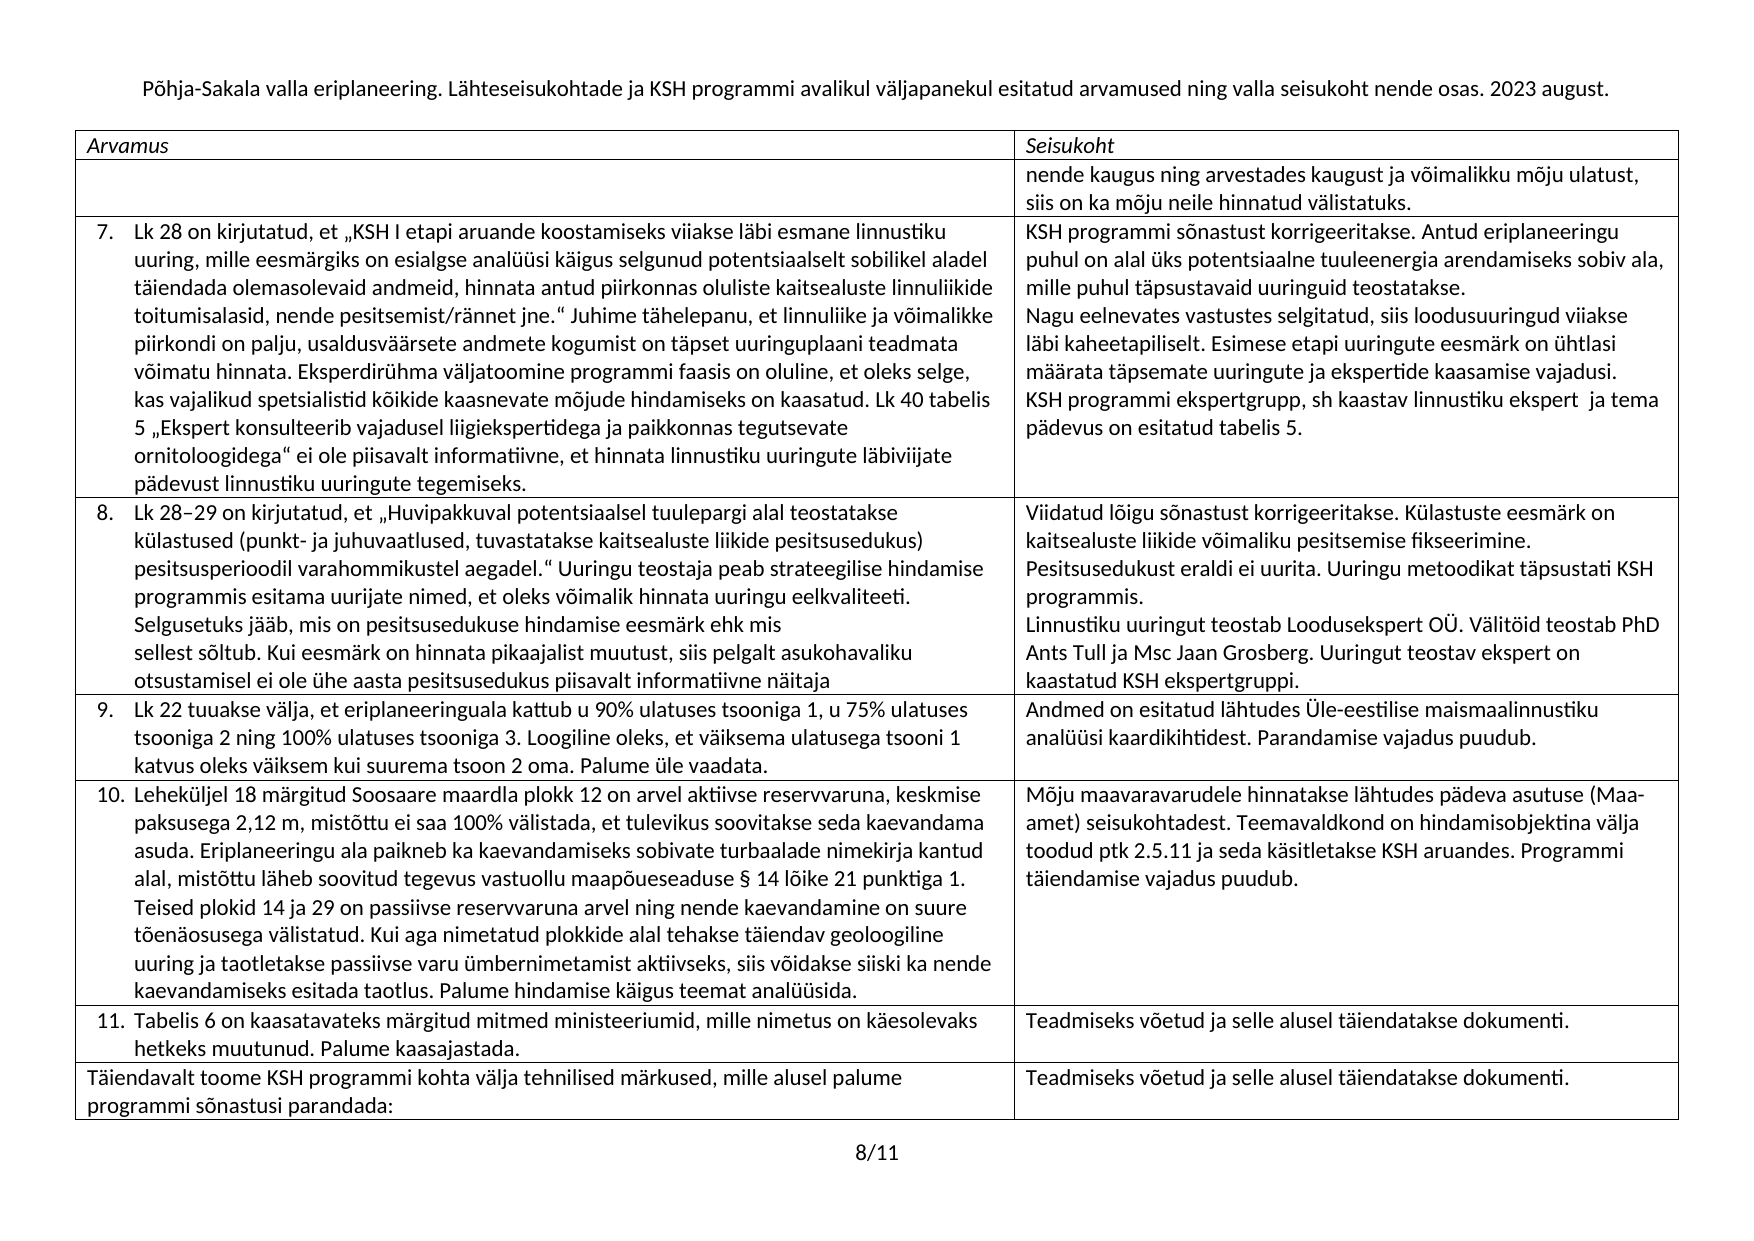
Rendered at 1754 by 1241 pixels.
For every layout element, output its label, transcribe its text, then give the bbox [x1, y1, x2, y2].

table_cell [76, 160, 1014, 216]
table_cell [76, 1063, 1014, 1119]
table_header Seisukoht [1015, 131, 1678, 159]
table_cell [1015, 1063, 1678, 1119]
table_cell Lk 28–29 on kirjutatud, et „Huvipakkuval potentsiaalsel tuulepargi alal teostatakse külastused (punkt- ja juhuvaatlused, tuvastatakse kaitsealuste liikide pesitsusedukus) pesitsusperioodil varahommikustel aegadel.“ Uuringu teostaja peab strateegilise hindamise programmis esitama uurijate nimed, et oleks võimalik hinnata uuringu eelkvaliteeti. Selgusetuks jääb, mis on pesitsusedukuse hindamise eesmärk ehk mis sellest sõltub. Kui eesmärk on hinnata pikaajalist muutust, siis pelgalt asukohavaliku otsustamisel ei ole ühe aasta pesitsusedukus piisavalt informatiivne näitaja [76, 498, 1014, 694]
table_cell Teadmiseks võetud ja selle alusel täiendatakse dokumenti. [1015, 1006, 1678, 1062]
table_cell Tabelis 6 on kaasatavateks märgitud mitmed ministeeriumid, mille nimetus on käesolevaks hetkeks muutunud. Palume kaasajastada. [76, 1006, 1014, 1062]
table_cell Leheküljel 18 märgitud Soosaare maardla plokk 12 on arvel aktiivse reservvaruna, keskmise paksusega 2,12 m, mistõttu ei saa 100% välistada, et tulevikus soovitakse seda kaevandama asuda. Eriplaneeringu ala paikneb ka kaevandamiseks sobivate turbaalade nimekirja kantud alal, mistõttu läheb soovitud tegevus vastuollu maapõueseaduse § 14 lõike 21 punktiga 1. Teised plokid 14 ja 29 on passiivse reservvaruna arvel ning nende kaevandamine on suure tõenäosusega välistatud. Kui aga nimetatud plokkide alal tehakse täiendav geoloogiline uuring ja taotletakse passiivse varu ümbernimetamist aktiivseks, siis võidakse siiski ka nende kaevandamiseks esitada taotlus. Palume hindamise käigus teemat analüüsida. [76, 781, 1014, 1005]
table_cell Mõju maavaravarudele hinnatakse lähtudes pädeva asutuse (Maa-amet) seisukohtadest. Teemavaldkond on hindamisobjektina välja toodud ptk 2.5.11 ja seda käsitletakse KSH aruandes. Programmi täiendamise vajadus puudub. [1015, 781, 1678, 1005]
table_header Arvamus [76, 131, 1014, 159]
table_cell Lk 22 tuuakse välja, et eriplaneeringuala kattub u 90% ulatuses tsooniga 1, u 75% ulatuses tsooniga 2 ning 100% ulatuses tsooniga 3. Loogiline oleks, et väiksema ulatusega tsooni 1 katvus oleks väiksem kui suurema tsoon 2 oma. Palume üle vaadata. [76, 695, 1014, 779]
table_cell Lk 28 on kirjutatud, et „KSH I etapi aruande koostamiseks viiakse läbi esmane linnustiku uuring, mille eesmärgiks on esialgse analüüsi käigus selgunud potentsiaalselt sobilikel aladel täiendada olemasolevaid andmeid, hinnata antud piirkonnas oluliste kaitsealuste linnuliikide toitumisalasid, nende pesitsemist/rännet jne.“ Juhime tähelepanu, et linnuliike ja võimalikke piirkondi on palju, usaldusväärsete andmete kogumist on täpset uuringuplaani teadmata võimatu hinnata. Eksperdirühma väljatoomine programmi faasis on oluline, et oleks selge, kas vajalikud spetsialistid kõikide kaasnevate mõjude hindamiseks on kaasatud. Lk 40 tabelis 5 „Ekspert konsulteerib vajadusel liigiekspertidega ja paikkonnas tegutsevate ornitoloogidega“ ei ole piisavalt informatiivne, et hinnata linnustiku uuringute läbiviijate pädevust linnustiku uuringute tegemiseks. [76, 217, 1014, 497]
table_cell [1015, 160, 1678, 216]
table_cell Andmed on esitatud lähtudes Üle-eestilise maismaalinnustiku analüüsi kaardikihtidest. Parandamise vajadus puudub. [1015, 695, 1678, 779]
table_cell KSH programmi sõnastust korrigeeritakse. Antud eriplaneeringu puhul on alal üks potentsiaalne tuuleenergia arendamiseks sobiv ala, mille puhul täpsustavaid uuringuid teostatakse. Nagu eelnevates vastustes selgitatud, siis loodusuuringud viiakse läbi kaheetapiliselt. Esimese etapi uuringute eesmärk on ühtlasi määrata täpsemate uuringute ja ekspertide kaasamise vajadusi. KSH programmi ekspertgrupp, sh kaastav linnustiku ekspert ja tema pädevus on esitatud tabelis 5. [1015, 217, 1678, 497]
table_cell Viidatud lõigu sõnastust korrigeeritakse. Külastuste eesmärk on kaitsealuste liikide võimaliku pesitsemise fikseerimine. Pesitsusedukust eraldi ei uurita. Uuringu metoodikat täpsustati KSH programmis. Linnustiku uuringut teostab Loodusekspert OÜ. Välitöid teostab PhD Ants Tull ja Msc Jaan Grosberg. Uuringut teostav ekspert on kaastatud KSH ekspertgruppi. [1015, 498, 1678, 694]
